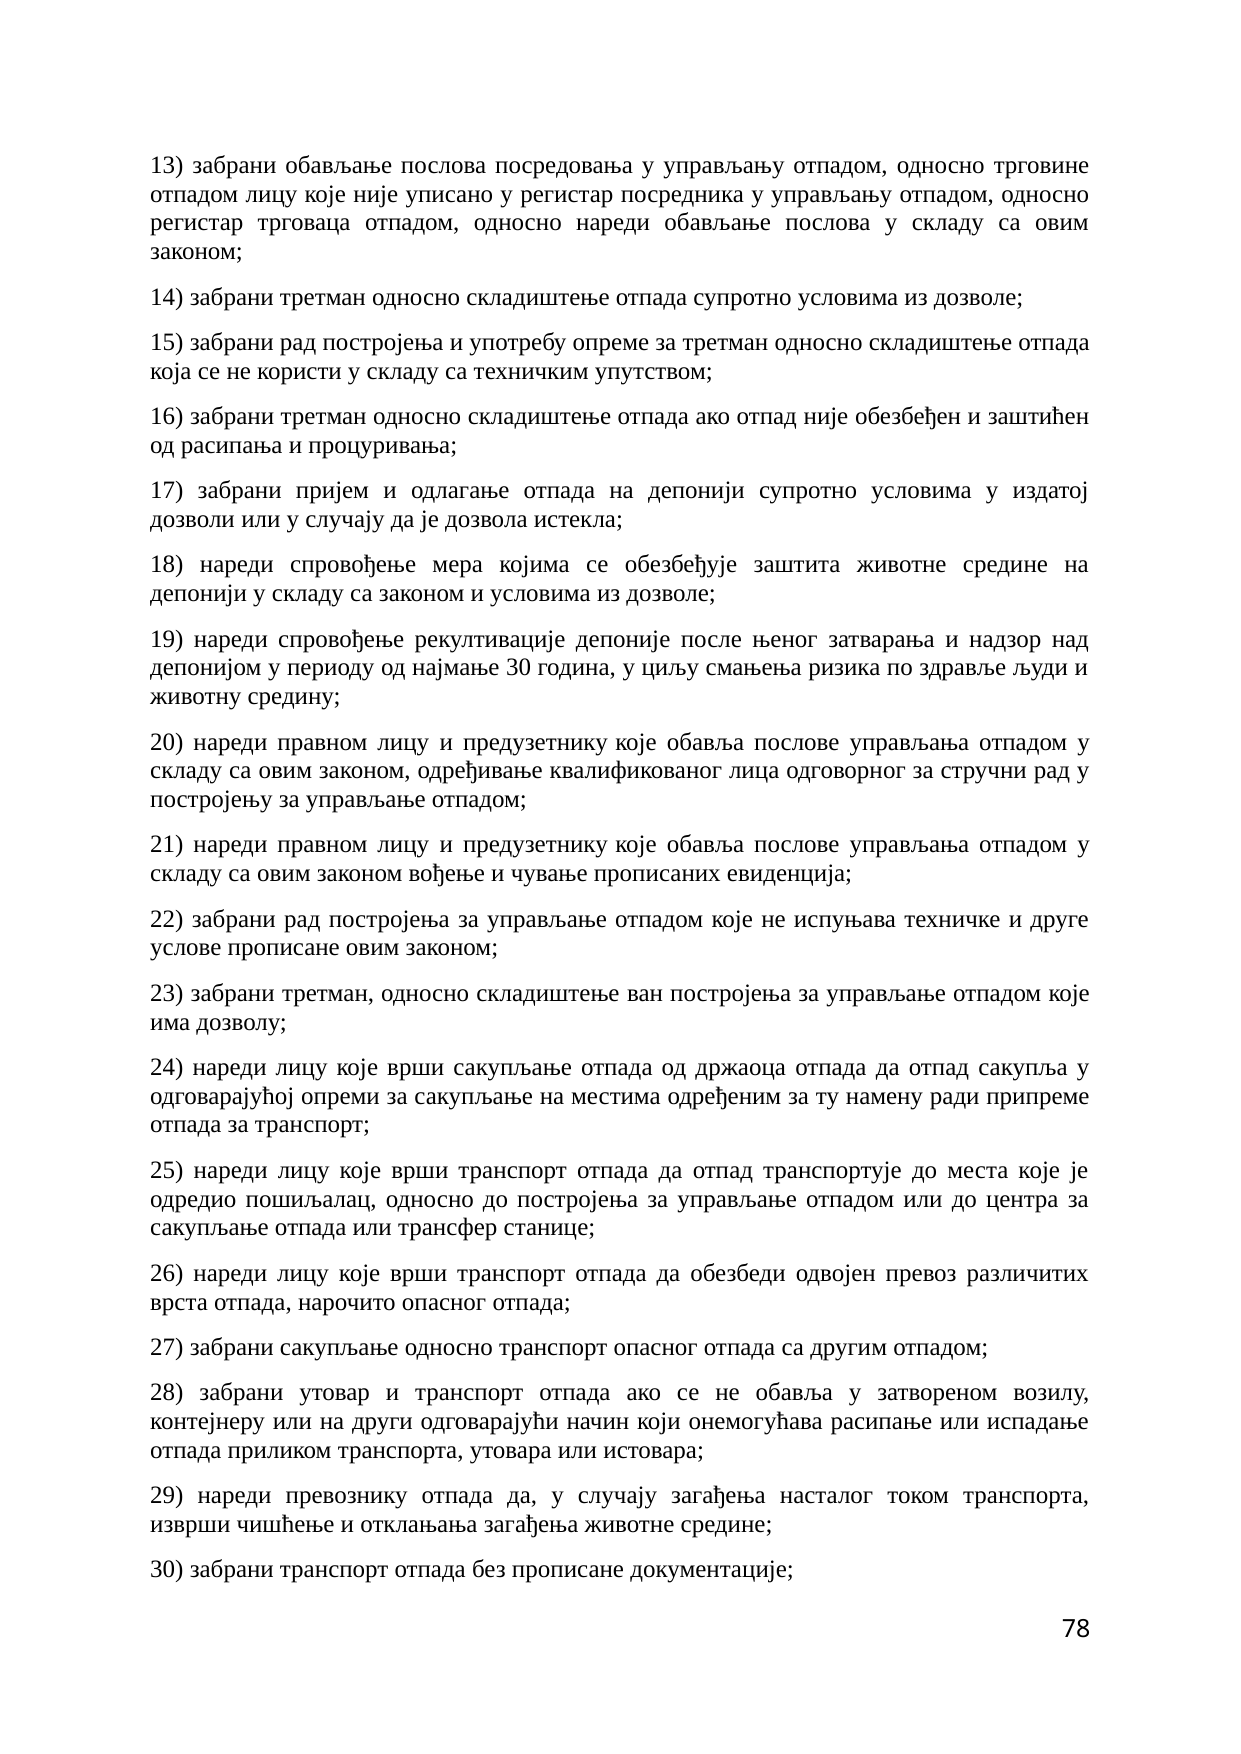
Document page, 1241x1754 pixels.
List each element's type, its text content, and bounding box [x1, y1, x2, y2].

text 17) забрани пријем и одлагање отпада на депонији супротно условима у издатој дозволи или у случају да је дозвола истекла; [150, 475, 1090, 533]
text 25) нареди лицу које врши транспорт отпада да отпад транспортује до места које је одредио пошиљалац, односно до постројења за управљање отпадом или до центра за сакупљање отпада или трансфер станице; [150, 1155, 1090, 1241]
text 18) нареди спровођење мера којима се обезбеђује заштита животне средине на депонији у складу са законом и условима из дозволе; [150, 549, 1090, 607]
text 15) забрани рад постројења и употребу опреме за третман односно складиштење отпада која се не користи у складу са техничким упутством; [150, 327, 1090, 384]
text 24) нареди лицу које врши сакупљање отпада од држаоца отпада да отпад сакупља у одговарајућој опреми за сакупљање на местима одређеним за ту намену ради припреме отпада за транспорт; [150, 1052, 1090, 1138]
text 28) забрани утовар и транспорт отпада ако се не обавља у затвореном возилу, контејнеру или на други одговарајући начин који онемогућава расипање или испадање отпада приликом транспорта, утовара или истовара; [150, 1377, 1090, 1464]
text 20) нареди правном лицу и предузетнику које обавља послове управљања отпадом у складу са овим законом, одређивање квалификованог лица одговорног за стручни рад у постројењу за управљање отпадом; [150, 727, 1090, 813]
text 30) забрани транспорт отпада без прописане документације; [150, 1554, 1090, 1583]
text 29) нареди превознику отпада да, у случају загађења насталог током транспорта, изврши чишћење и отклањања загађења животне средине; [150, 1480, 1090, 1538]
text 23) забрани третман, односно складиштење ван постројења за управљање отпадом које има дозволу; [150, 978, 1090, 1035]
text 16) забрани третман односно складиштење отпада ако отпад није обезбеђен и заштићен од расипања и процуривања; [150, 401, 1090, 459]
text 22) забрани рад постројења за управљање отпадом које не испуњава техничке и друге услове прописане овим законом; [150, 904, 1090, 961]
text 21) нареди правном лицу и предузетнику које обавља послове управљања отпадом у складу са овим законом вођење и чување прописаних евиденција; [150, 829, 1090, 887]
text 27) забрани сакупљање односно транспорт опасног отпада са другим отпадом; [150, 1332, 1090, 1361]
text 19) нареди спровођење рекултивације депоније после њеног затварања и надзор над депонијом у периоду од најмање 30 година, у циљу смањења ризика по здравље људи и животну средину; [150, 624, 1090, 710]
text 13) забрани обављање послова посредовања у управљању отпадом, односно трговине отпадом лицу које није уписано у регистар посредника у управљању отпадом, односно регистар трговаца отпадом, односно нареди обављање послова у складу са овим законом; [150, 150, 1090, 265]
text 14) забрани третман односно складиштење отпада супротно условима из дозволе; [150, 282, 1090, 310]
text 26) нареди лицу које врши транспорт отпада да обезбеди одвојен превоз различитих врста отпада, нарочито опасног отпада; [150, 1258, 1090, 1315]
